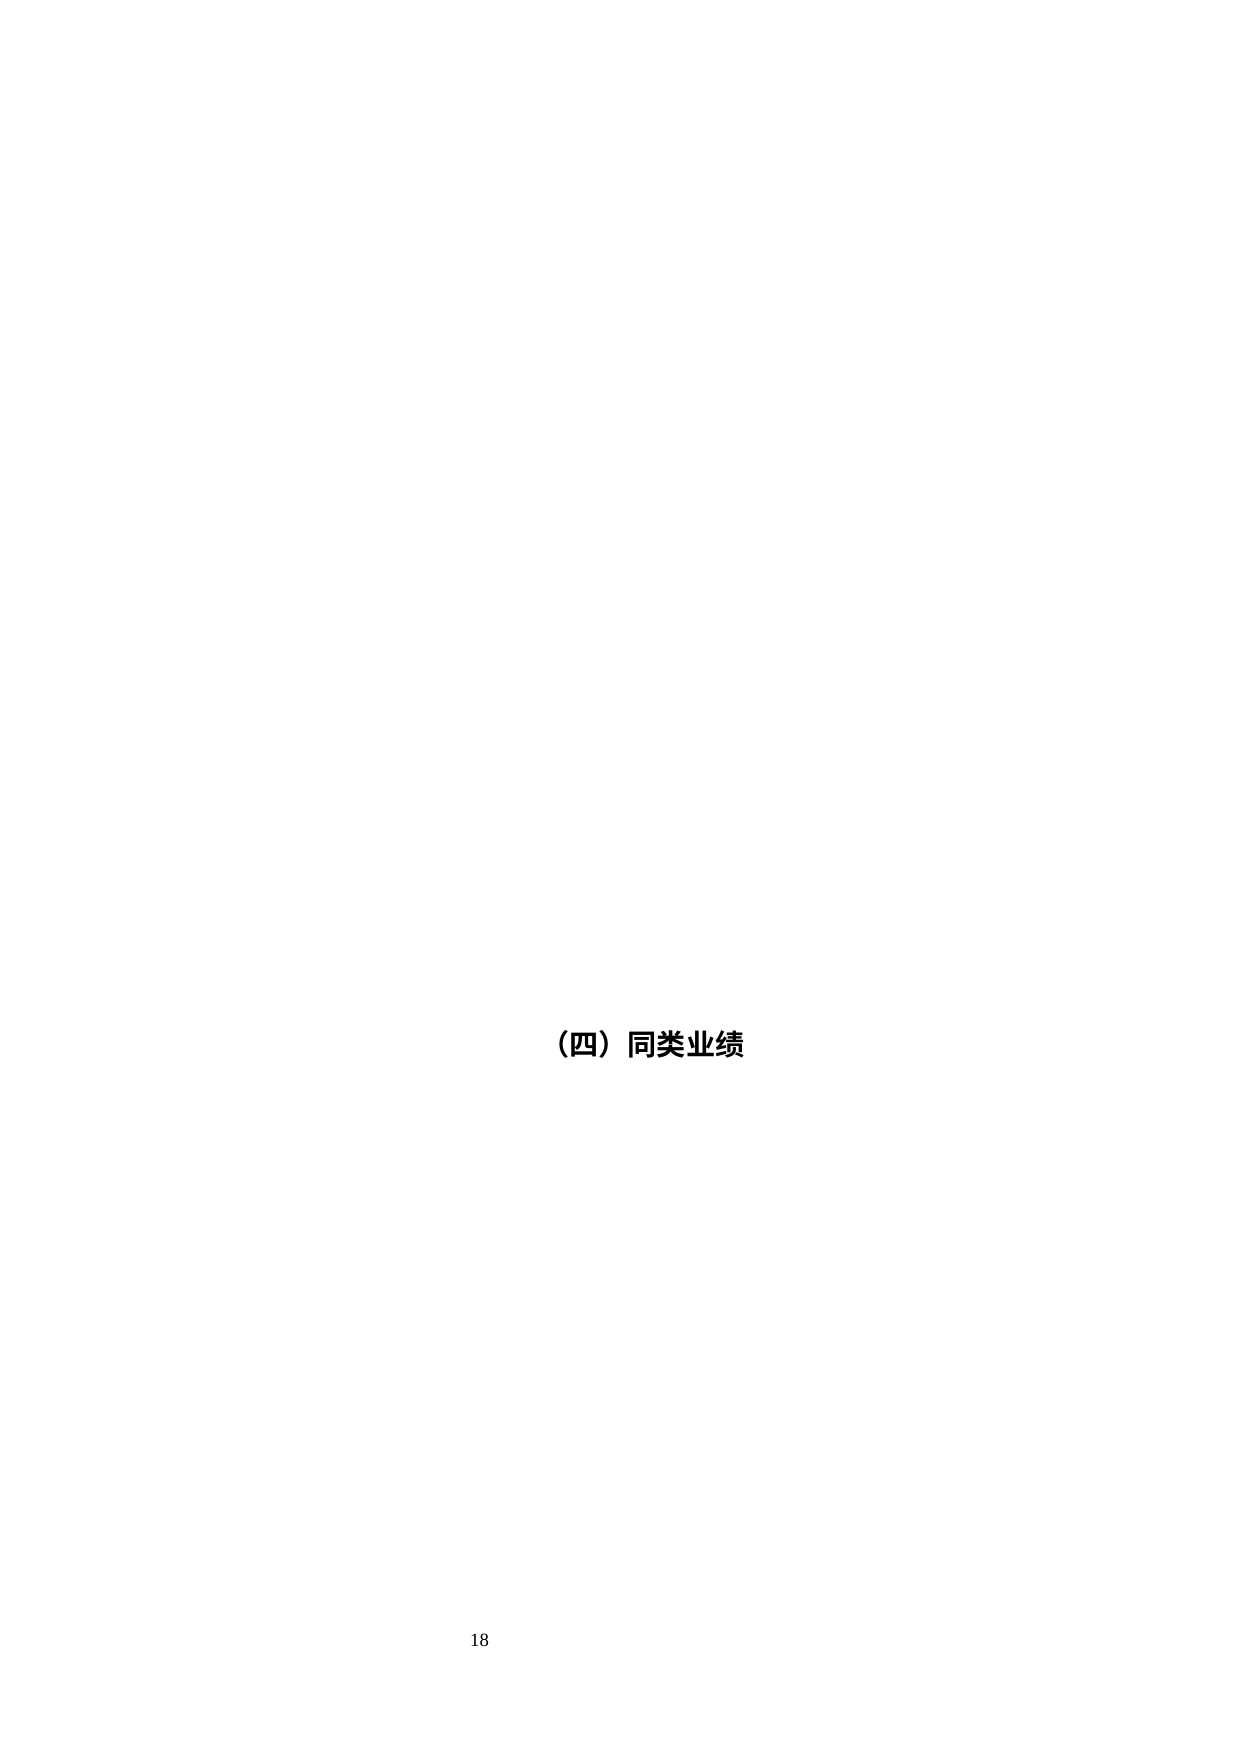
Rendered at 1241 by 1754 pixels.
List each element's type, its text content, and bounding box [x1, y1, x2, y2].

text （四）同类业绩 [187, 1010, 1053, 1075]
